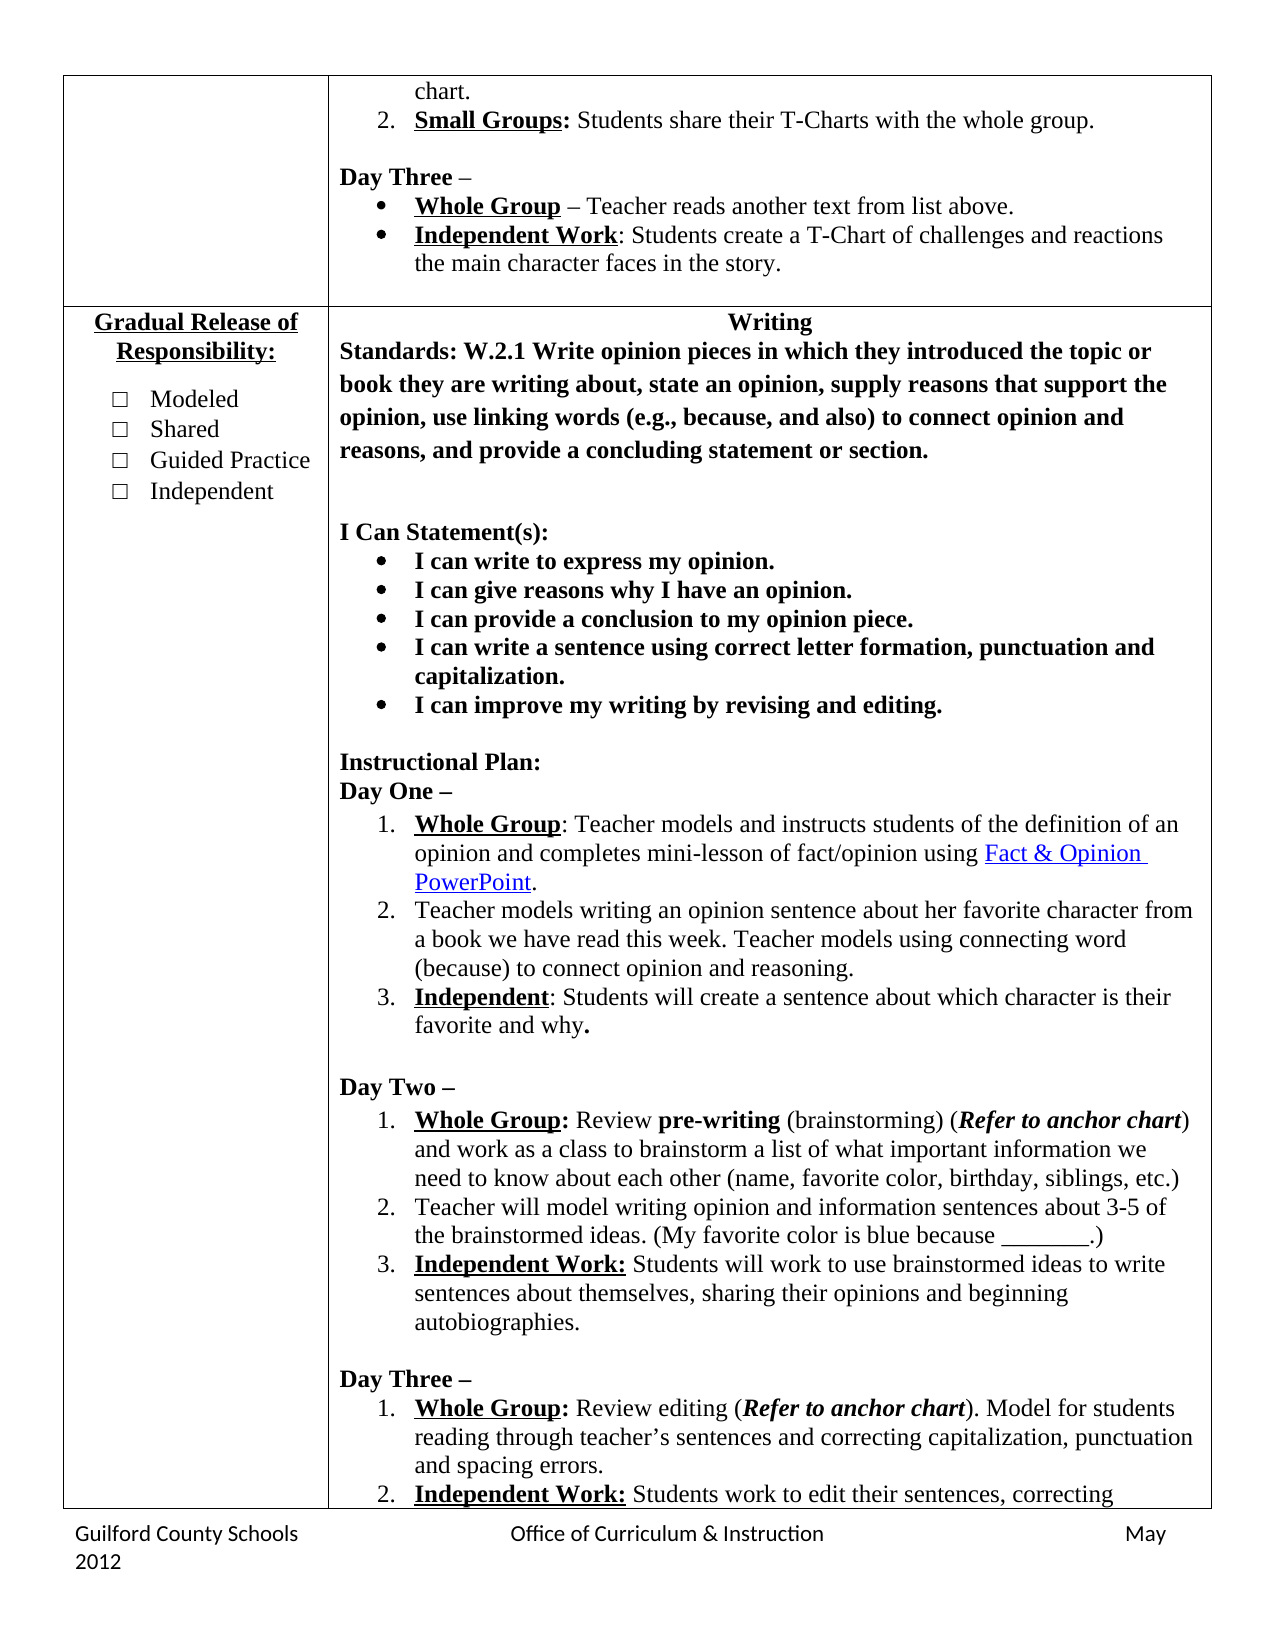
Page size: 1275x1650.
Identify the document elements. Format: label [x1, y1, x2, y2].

table_cell [64, 76, 328, 306]
table_cell [329, 307, 1211, 1508]
table_cell [64, 307, 328, 1508]
table_cell [329, 76, 1211, 306]
